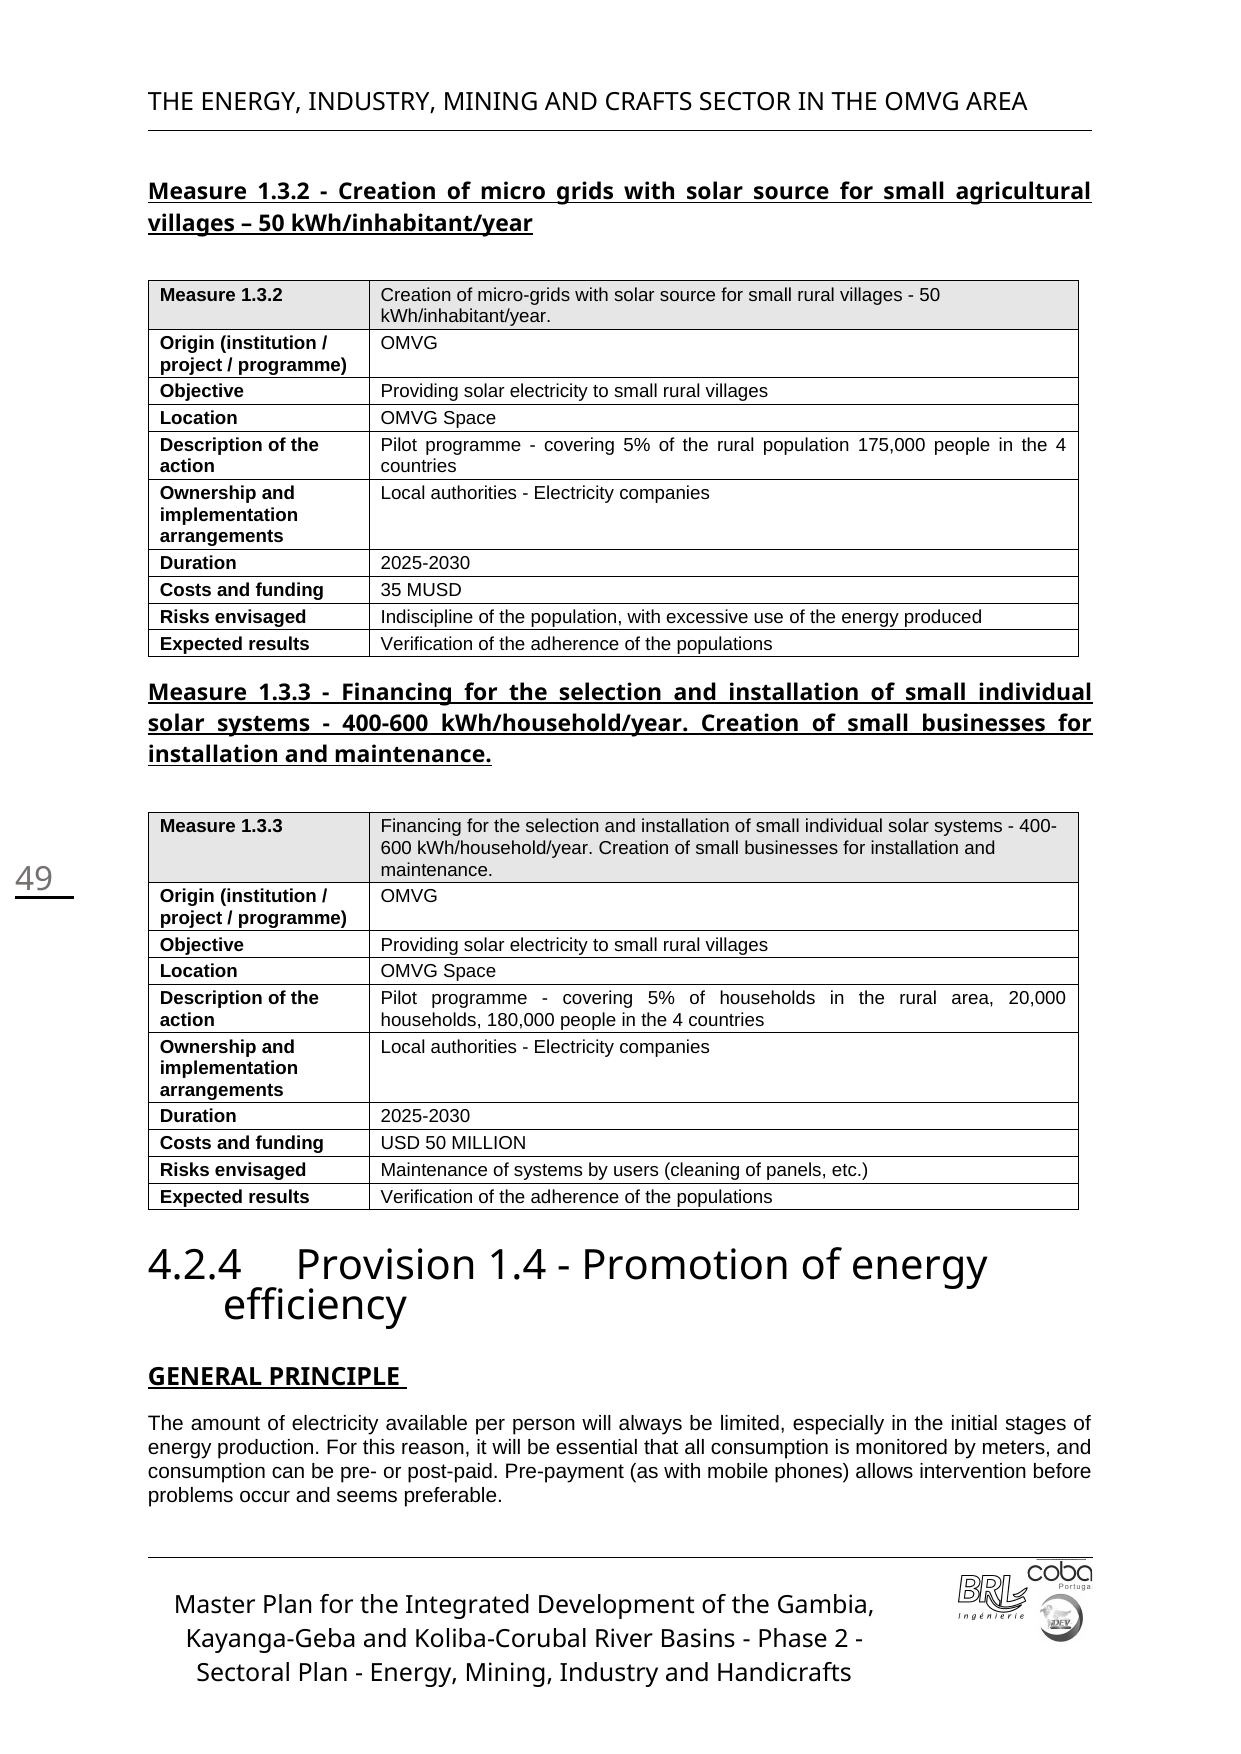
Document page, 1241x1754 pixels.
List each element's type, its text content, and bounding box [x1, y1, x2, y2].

table_cell Expected results [149, 630, 369, 656]
table_cell Description of the action [149, 985, 369, 1032]
table_cell Providing solar electricity to small rural villages [370, 931, 1078, 957]
table_cell Costs and funding [149, 577, 369, 602]
table_cell Verification of the adherence of the populations [370, 630, 1078, 656]
table_cell Location [149, 405, 369, 431]
table_cell Expected results [149, 1184, 369, 1209]
table_cell OMVG [370, 330, 1078, 377]
table_cell Pilot programme - covering 5% of households in the rural area, 20,000 households, 180,000 people in the 4 countries [370, 985, 1078, 1032]
table_cell Indiscipline of the population, with excessive use of the energy produced [370, 604, 1078, 629]
table_cell Local authorities - Electricity companies [370, 1033, 1078, 1102]
table_cell OMVG Space [370, 405, 1078, 431]
table_header Financing for the selection and installation of small individual solar systems - 400-600 kWh/household/year. Creation of small businesses for installation and maintenance. [370, 813, 1078, 882]
text Measure 1.3.3 - Financing for the selection and installation of small individual solar systems - 400-600 kWh/household/year. Creation of small businesses for installation and maintenance. [148, 735, 1092, 769]
text Measure 1.3.2 - Creation of micro grids with solar source for small agricultural villages – 50 kWh/inhabitant/year [148, 175, 1092, 202]
table_cell 2025-2030 [370, 1103, 1078, 1129]
table_cell Duration [149, 1103, 369, 1129]
table_header Measure 1.3.2 [149, 281, 369, 329]
table_cell Origin (institution / project / programme) [149, 883, 369, 930]
table_cell Pilot programme - covering 5% of the rural population 175,000 people in the 4 countries [370, 432, 1078, 479]
text Measure 1.3.3 - Financing for the selection and installation of small individual solar systems - 400-600 kWh/household/year. Creation of small businesses for installation and maintenance. [148, 676, 1092, 702]
table_cell Risks envisaged [149, 1157, 369, 1182]
table_cell Verification of the adherence of the populations [370, 1184, 1078, 1209]
table_cell Local authorities - Electricity companies [370, 480, 1078, 549]
table_cell Ownership and implementation arrangements [149, 1033, 369, 1102]
table_header Measure 1.3.3 [149, 813, 369, 882]
table_cell Origin (institution / project / programme) [149, 330, 369, 377]
table_cell Risks envisaged [149, 604, 369, 629]
table_cell Objective [149, 931, 369, 957]
text Measure 1.3.3 - Financing for the selection and installation of small individual solar systems - 400-600 kWh/household/year. Creation of small businesses for installation and maintenance. [148, 704, 1092, 733]
text General principle [148, 1358, 1092, 1392]
picture [957, 1559, 1093, 1620]
table_cell Maintenance of systems by users (cleaning of panels, etc.) [370, 1157, 1078, 1182]
table_header Creation of micro-grids with solar source for small rural villages - 50 kWh/inhabitant/year. [370, 281, 1078, 329]
table_cell 35 MUSD [370, 577, 1078, 602]
table_cell OMVG Space [370, 958, 1078, 984]
table_cell OMVG [370, 883, 1078, 930]
table_cell Ownership and implementation arrangements [149, 480, 369, 549]
table_cell Providing solar electricity to small rural villages [370, 378, 1078, 404]
table_cell USD 50 MILLION [370, 1130, 1078, 1156]
table_cell Description of the action [149, 432, 369, 479]
text Measure 1.3.2 - Creation of micro grids with solar source for small agricultural villages – 50 kWh/inhabitant/year [148, 203, 1092, 238]
subtitle Provision 1.4 - Promotion of energy efficiency [148, 1248, 1092, 1327]
table_cell 2025-2030 [370, 550, 1078, 576]
table_cell Location [149, 958, 369, 984]
table_cell Objective [149, 378, 369, 404]
table_cell Costs and funding [149, 1130, 369, 1156]
table_cell Duration [149, 550, 369, 576]
text The amount of electricity available per person will always be limited, especially in the initial stages of energy production. For this reason, it will be essential that all consumption is monitored by meters, and consumption can be pre- or post-paid. Pre-payment (as with mobile phones) allows intervention before problems occur and seems preferable. [148, 1411, 1092, 1507]
